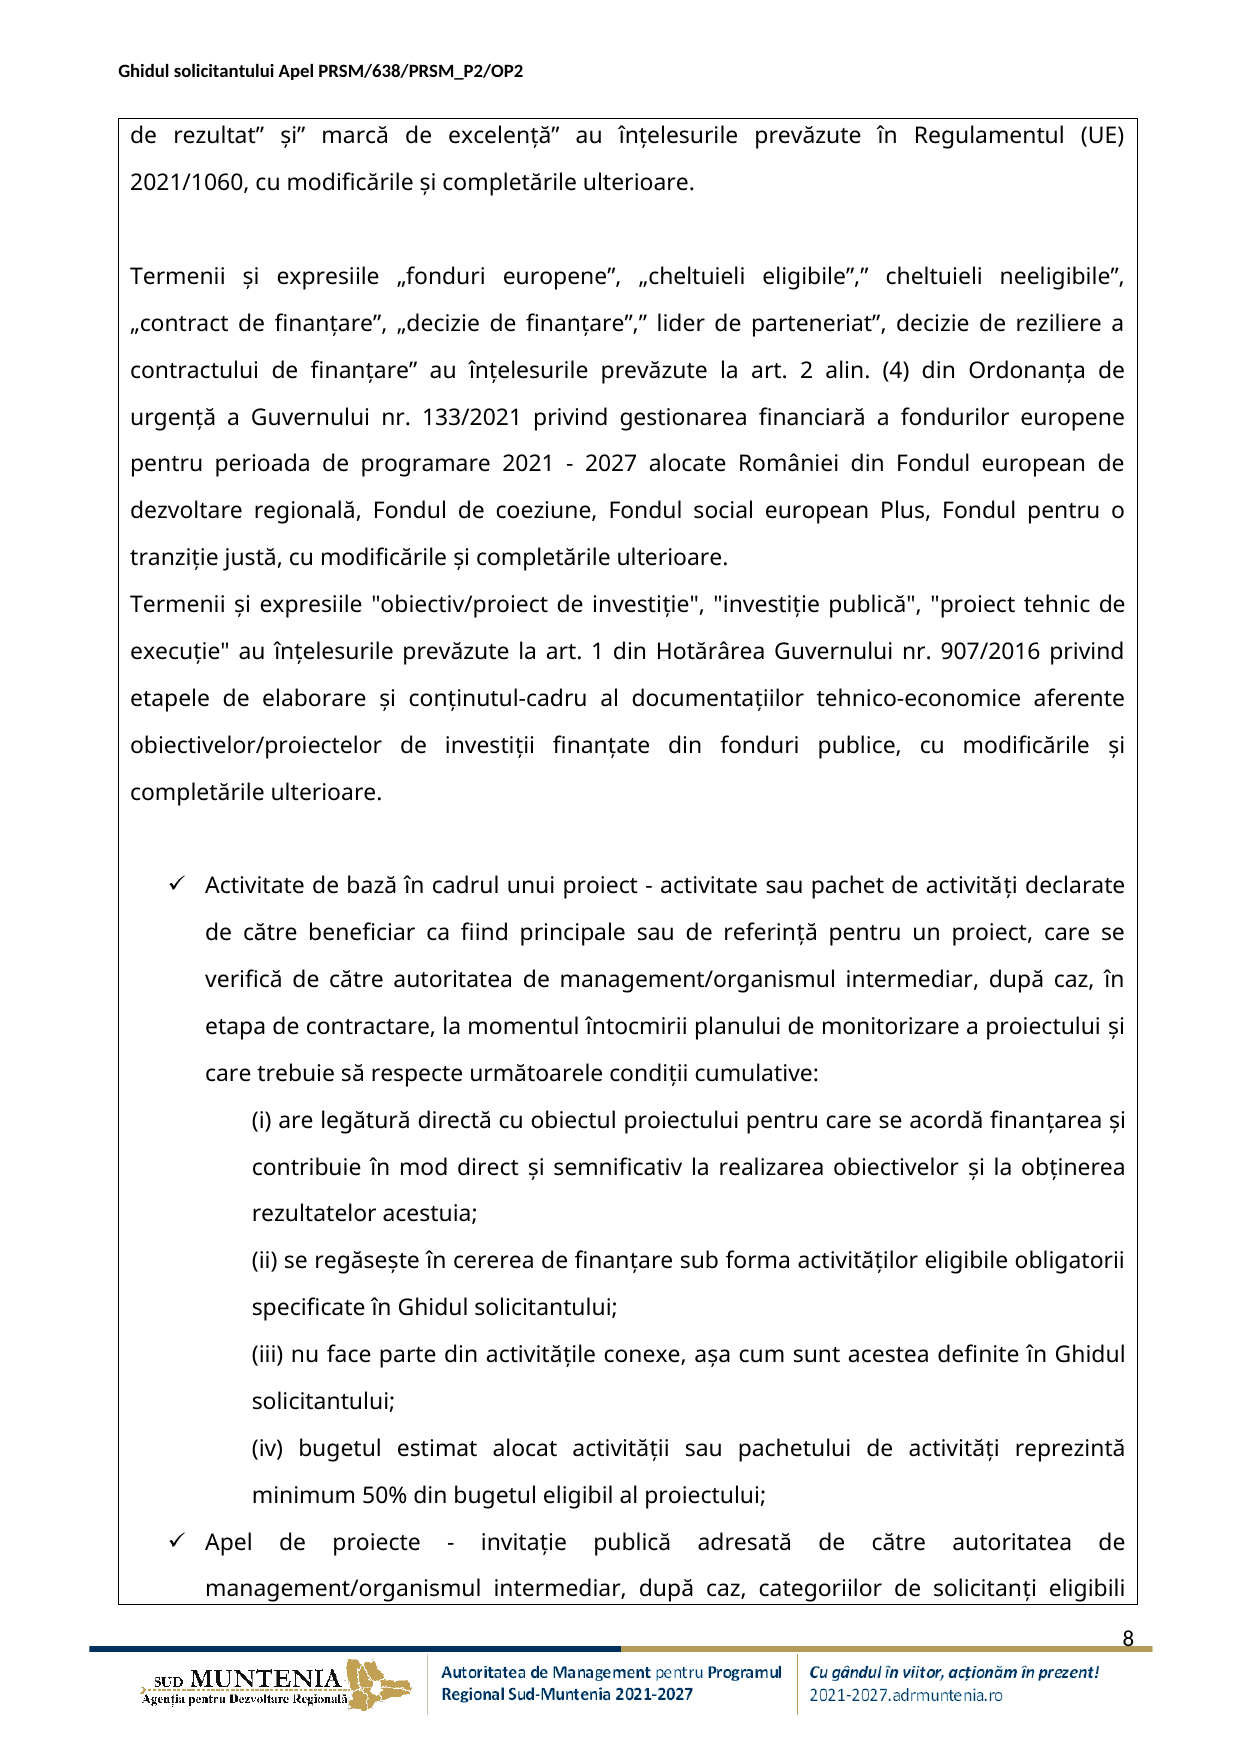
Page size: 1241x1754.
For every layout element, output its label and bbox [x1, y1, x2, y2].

table_header [119, 119, 1137, 1603]
picture [89, 1646, 1153, 1715]
